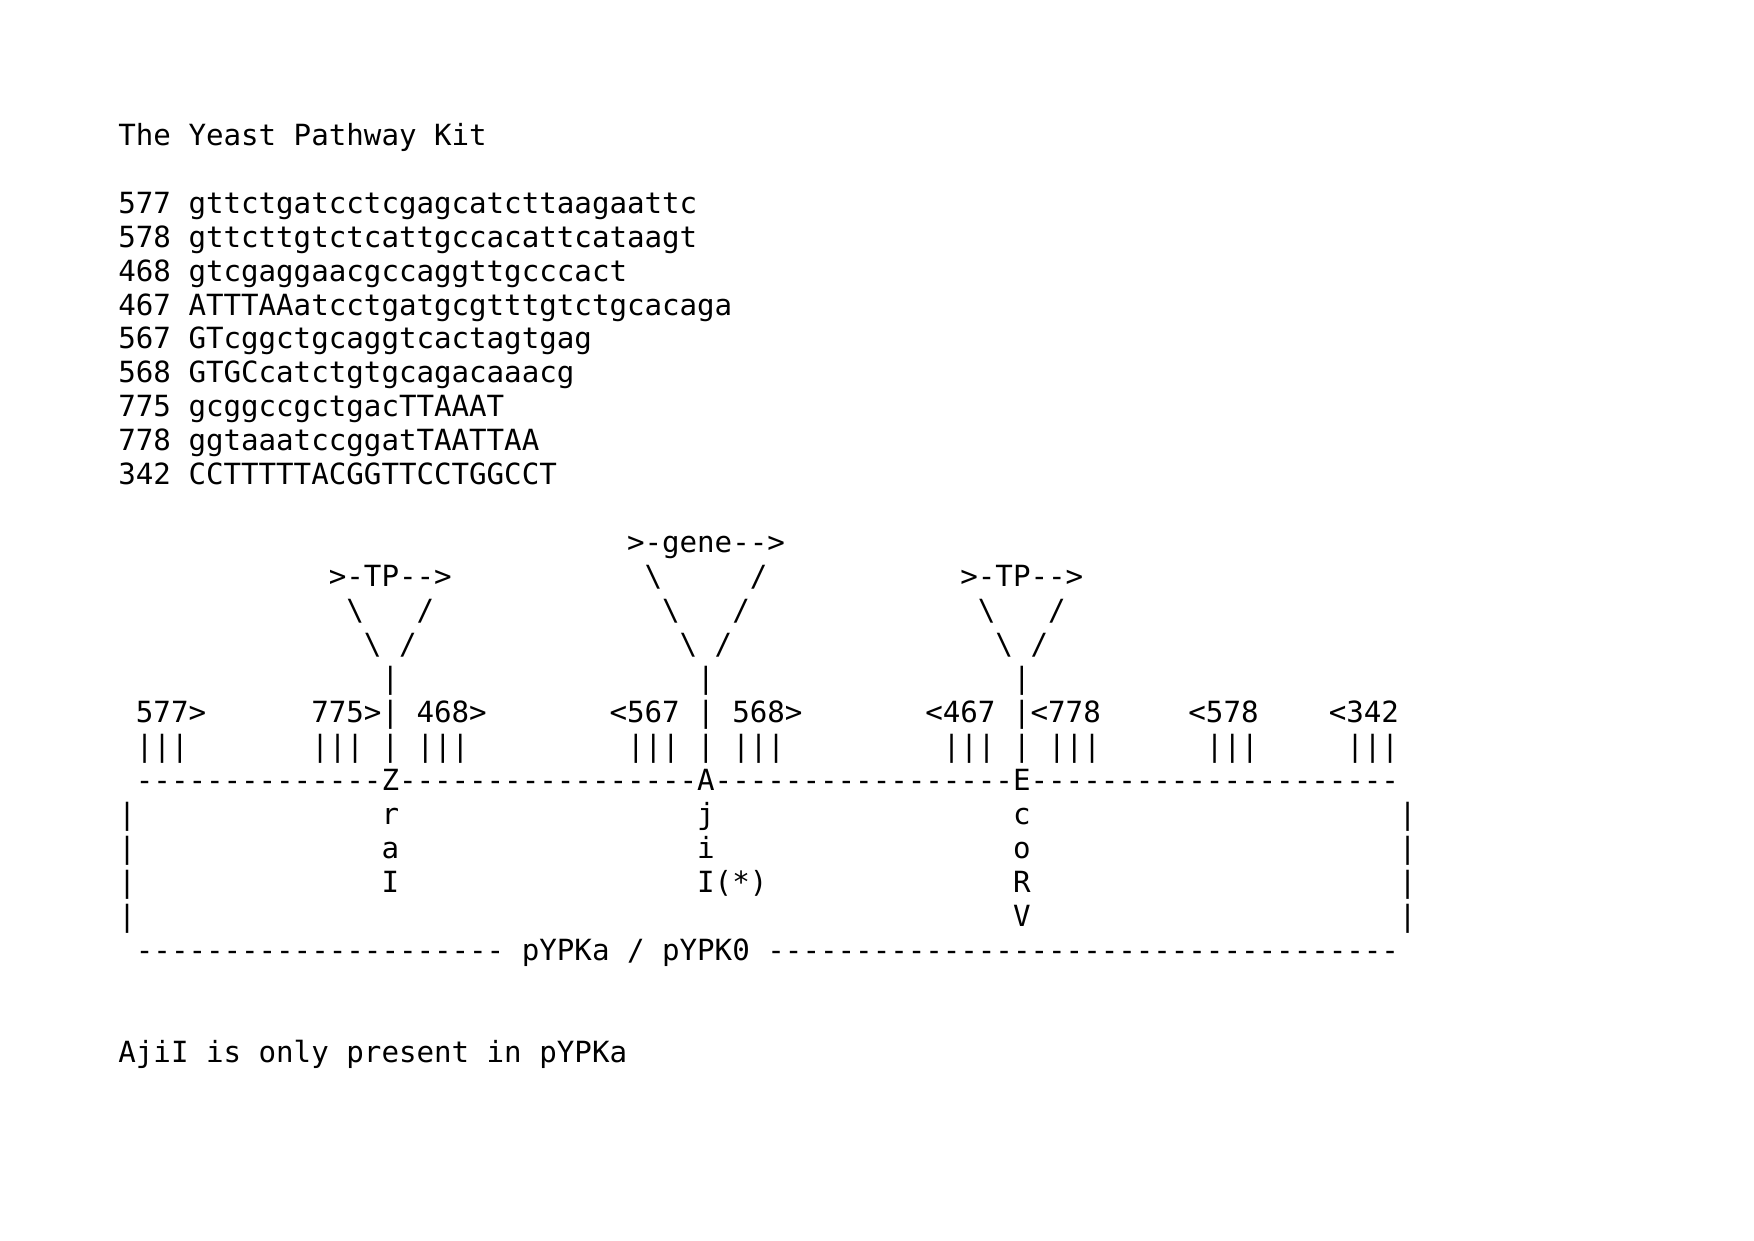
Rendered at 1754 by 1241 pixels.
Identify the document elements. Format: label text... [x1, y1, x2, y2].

text >-TP--> \ / >-TP--> [118, 559, 1636, 593]
text \ / \ / \ / [118, 627, 1636, 661]
text 467 ATTTAAatcctgatgcgtttgtctgcacaga [118, 288, 1636, 322]
text --------------------- pYPKa / pYPK0 ------------------------------------ [118, 933, 1636, 967]
text | | | [118, 661, 1636, 695]
text | V | [118, 899, 1636, 933]
text The Yeast Pathway Kit [118, 118, 1636, 152]
text AjiI is only present in pYPKa [118, 1035, 1636, 1069]
text 342 CCTTTTTACGGTTCCTGGCCT [118, 458, 1636, 492]
text \ / \ / \ / [118, 593, 1636, 627]
text 775 gcggccgctgacTTAAAT [118, 390, 1636, 424]
text 778 ggtaaatccggatTAATTAA [118, 424, 1636, 458]
text ||| ||| | ||| ||| | ||| ||| | ||| ||| ||| [118, 729, 1636, 763]
text | I I(*) R | [118, 865, 1636, 899]
text --------------Z-----------------A-----------------E--------------------- [118, 763, 1636, 797]
text 578 gttcttgtctcattgccacattcataagt [118, 220, 1636, 254]
text 468 gtcgaggaacgccaggttgcccact [118, 254, 1636, 288]
text | a i o | [118, 831, 1636, 865]
text >-gene--> [118, 526, 1636, 559]
text 568 GTGCcatctgtgcagacaaacg [118, 356, 1636, 390]
text 577 gttctgatcctcgagcatcttaagaattc [118, 186, 1636, 220]
text 567 GTcggctgcaggtcactagtgag [118, 322, 1636, 356]
text | r j c | [118, 797, 1636, 831]
text 577> 775>| 468> <567 | 568> <467 |<778 <578 <342 [118, 695, 1636, 729]
